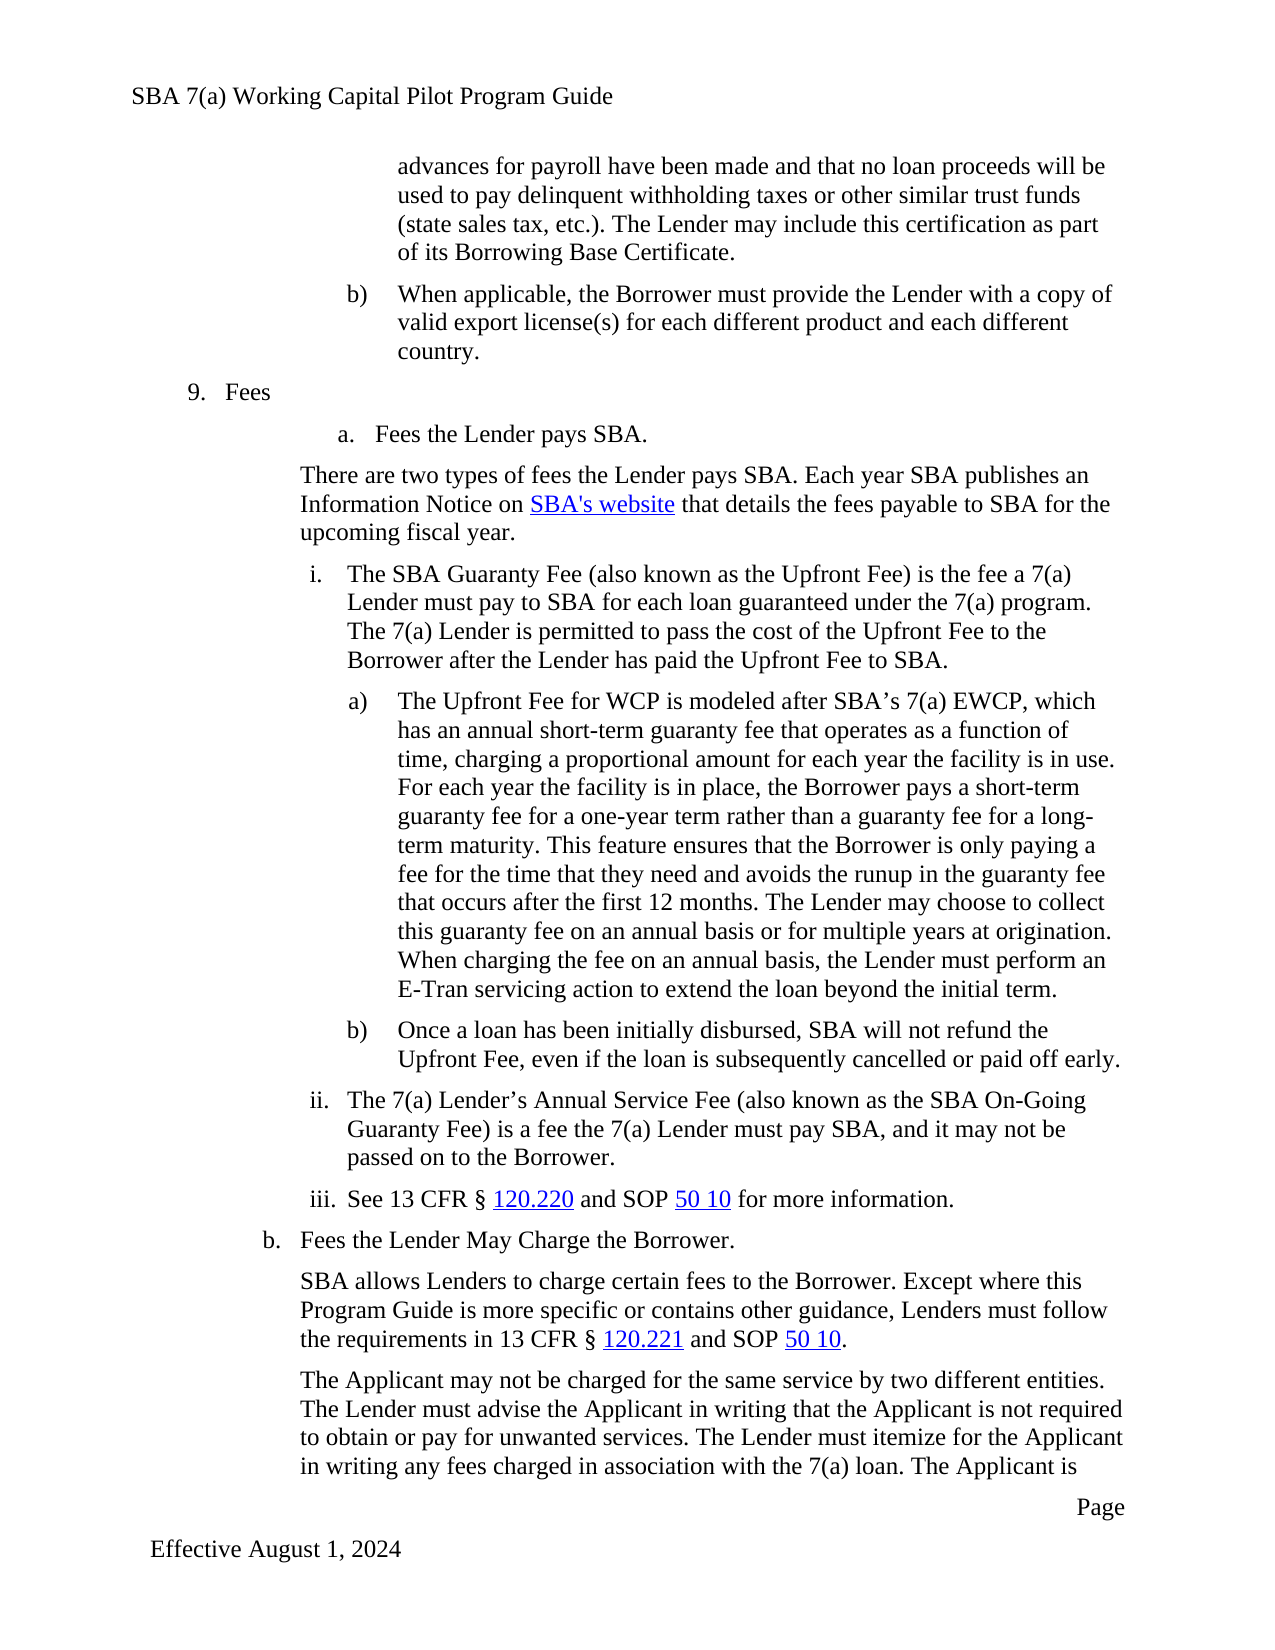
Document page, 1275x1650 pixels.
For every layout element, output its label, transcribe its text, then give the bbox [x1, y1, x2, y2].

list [300, 1365, 1125, 1480]
list The Upfront Fee for WCP is modeled after SBA’s 7(a) EWCP, which has an annual short-term guaranty fee that operates as a function of time, charging a proportional amount for each year the facility is in use. For each year the facility is in place, the Borrower pays a short-term guaranty fee for a one-year term rather than a guaranty fee for a long-term maturity. This feature ensures that the Borrower is only paying a fee for the time that they need and avoids the runup in the guaranty fee that occurs after the first 12 months. The Lender may choose to collect this guaranty fee on an annual basis or for multiple years at origination. When charging the fee on an annual basis, the Lender must perform an E-Tran servicing action to extend the loan beyond the initial term. [367, 686, 1125, 1002]
subtitle Fees [187, 377, 1125, 406]
list Fees the Lender May Charge the Borrower. [262, 1225, 1125, 1254]
list The SBA Guaranty Fee (also known as the Upfront Fee) is the fee a 7(a) Lender must pay to SBA for each loan guaranteed under the 7(a) program. The 7(a) Lender is permitted to pass the cost of the Upfront Fee to the Borrower after the Lender has paid the Upfront Fee to SBA. [309, 559, 1125, 674]
list Once a loan has been initially disbursed, SBA will not refund the Upfront Fee, even if the loan is subsequently cancelled or paid off early. [367, 1015, 1125, 1072]
list The 7(a) Lender’s Annual Service Fee (also known as the SBA On-Going Guaranty Fee) is a fee the 7(a) Lender must pay SBA, and it may not be passed on to the Borrower. [309, 1085, 1125, 1171]
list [367, 151, 1125, 266]
list When applicable, the Borrower must provide the Lender with a copy of valid export license(s) for each different product and each different country. [367, 279, 1125, 365]
list Fees the Lender pays SBA. [300, 419, 1125, 447]
list See 13 CFR § 120.220 and SOP 50 10 for more information. [309, 1184, 1125, 1212]
list SBA allows Lenders to charge certain fees to the Borrower. Except where this Program Guide is more specific or contains other guidance, Lenders must follow the requirements in 13 CFR § 120.221 and SOP 50 10. [300, 1266, 1125, 1352]
list There are two types of fees the Lender pays SBA. Each year SBA publishes an Information Notice on SBA's website that details the fees payable to SBA for the upcoming fiscal year. [300, 460, 1125, 546]
